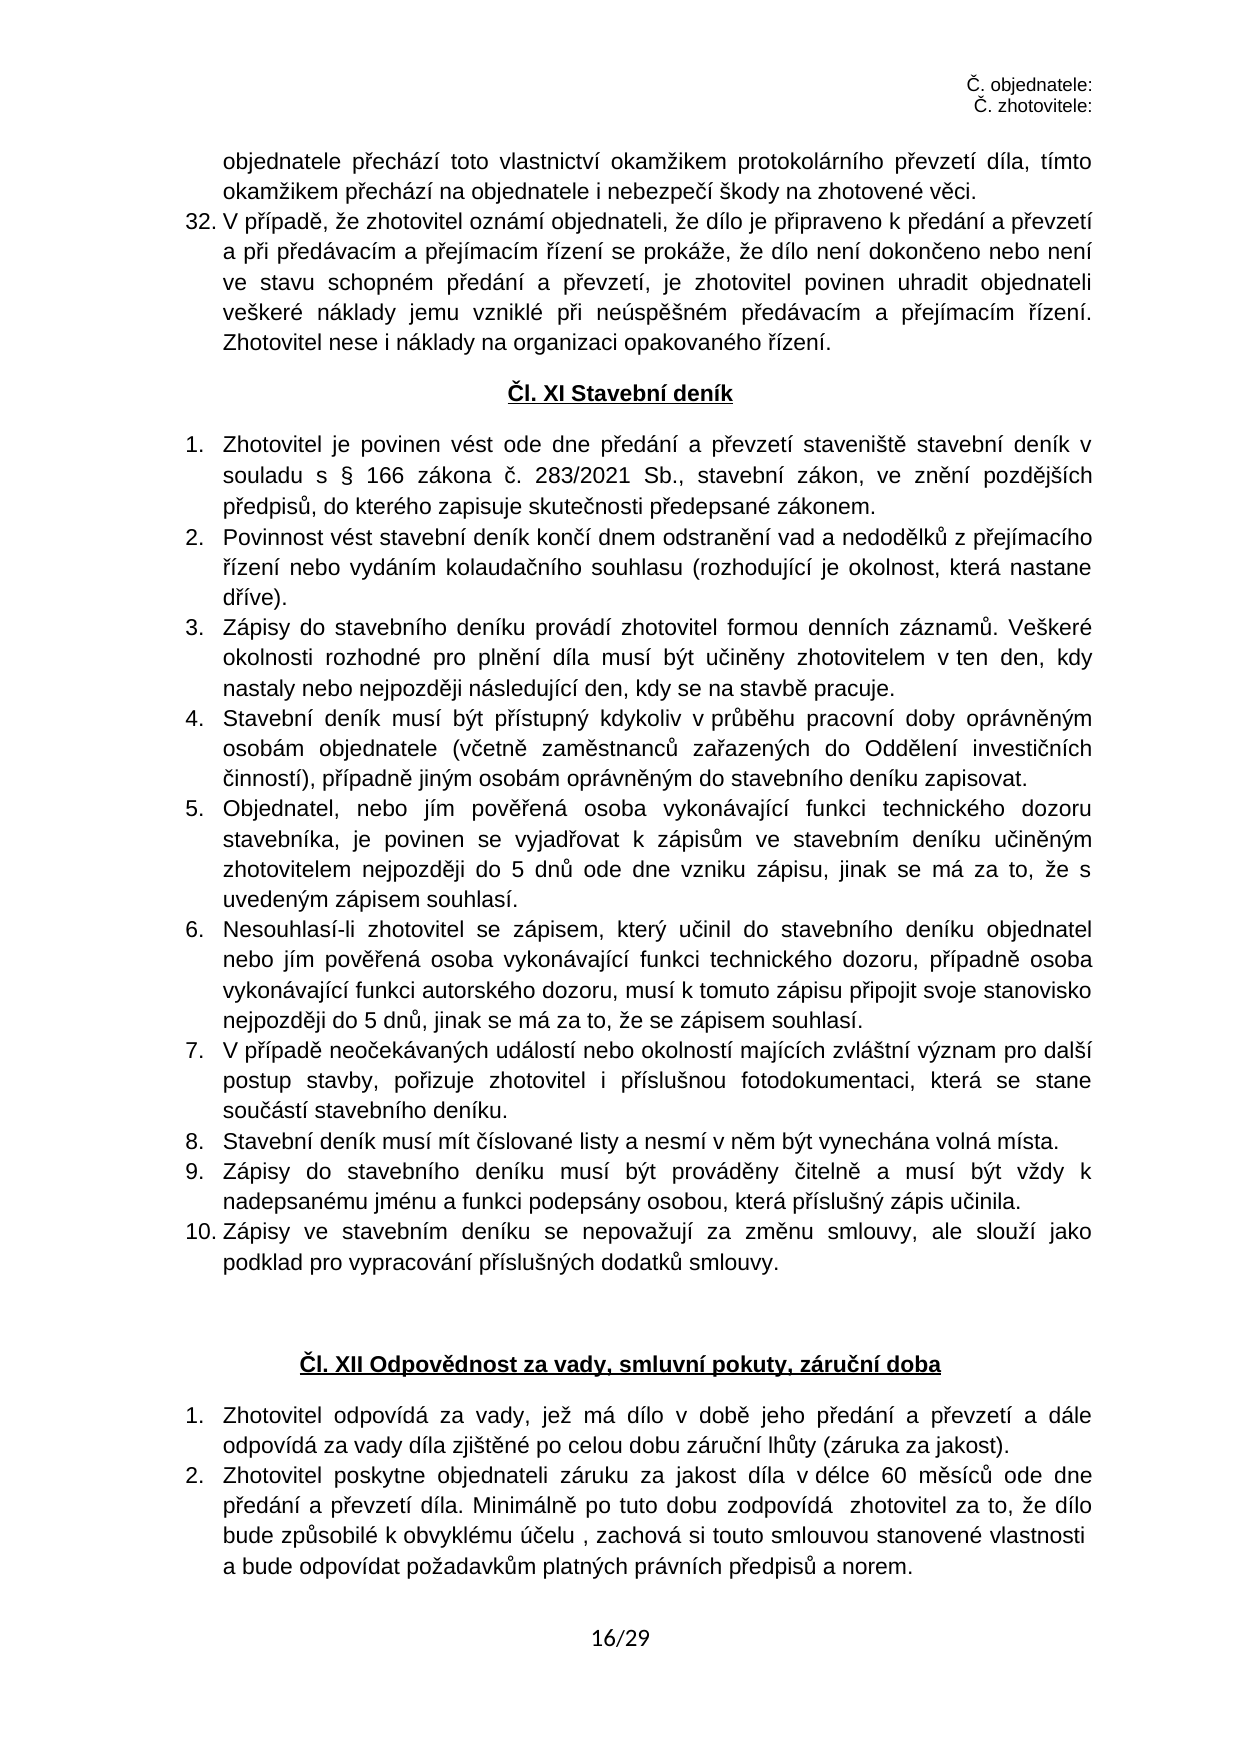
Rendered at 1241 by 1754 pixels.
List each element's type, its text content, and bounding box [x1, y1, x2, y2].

list V případě neočekávaných událostí nebo okolností majících zvláštní význam pro další postup stavby, pořizuje zhotovitel i příslušnou fotodokumentaci, která se stane součástí stavebního deníku. [185, 1037, 1093, 1124]
text Čl. XII Odpovědnost za vady, smluvní pokuty, záruční doba [148, 1351, 1093, 1377]
list Povinnost vést stavební deník končí dnem odstranění vad a nedodělků z přejímacího řízení nebo vydáním kolaudačního souhlasu (rozhodující je okolnost, která nastane dříve). [185, 523, 1093, 610]
list Zhotovitel poskytne objednateli záruku za jakost díla v délce 60 měsíců ode dne předání a převzetí díla. Minimálně po tuto dobu zodpovídá zhotovitel za to, že dílo bude způsobilé k obvyklému účelu , zachová si touto smlouvou stanovené vlastnosti a bude odpovídat požadavkům platných právních předpisů a norem. [185, 1462, 1093, 1579]
list Zhotovitel odpovídá za vady, jež má dílo v době jeho předání a převzetí a dále odpovídá za vady díla zjištěné po celou dobu záruční lhůty (záruka za jakost). [185, 1402, 1093, 1458]
list Nesouhlasí-li zhotovitel se zápisem, který učinil do stavebního deníku objednatel nebo jím pověřená osoba vykonávající funkci technického dozoru, případně osoba vykonávající funkci autorského dozoru, musí k tomuto zápisu připojit svoje stanovisko nejpozději do 5 dnů, jinak se má za to, že se zápisem souhlasí. [185, 916, 1093, 1033]
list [185, 148, 1093, 204]
list Objednatel, nebo jím pověřená osoba vykonávající funkci technického dozoru stavebníka, je povinen se vyjadřovat k zápisům ve stavebním deníku učiněným zhotovitelem nejpozději do 5 dnů ode dne vzniku zápisu, jinak se má za to, že s uvedeným zápisem souhlasí. [185, 795, 1093, 912]
list V případě, že zhotovitel oznámí objednateli, že dílo je připraveno k předání a převzetí a při předávacím a přejímacím řízení se prokáže, že dílo není dokončeno nebo není ve stavu schopném předání a převzetí, je zhotovitel povinen uhradit objednateli veškeré náklady jemu vzniklé při neúspěšném předávacím a přejímacím řízení. Zhotovitel nese i náklady na organizaci opakovaného řízení. [185, 208, 1093, 355]
text Čl. XI Stavební deník [148, 380, 1093, 406]
list Zápisy do stavebního deníku provádí zhotovitel formou denních záznamů. Veškeré okolnosti rozhodné pro plnění díla musí být učiněny zhotovitelem v ten den, kdy nastaly nebo nejpozději následující den, kdy se na stavbě pracuje. [185, 614, 1093, 701]
list Zápisy ve stavebním deníku se nepovažují za změnu smlouvy, ale slouží jako podklad pro vypracování příslušných dodatků smlouvy. [185, 1218, 1093, 1275]
list Zápisy do stavebního deníku musí být prováděny čitelně a musí být vždy k nadepsanému jménu a funkci podepsány osobou, která příslušný zápis učinila. [185, 1158, 1093, 1214]
list Stavební deník musí mít číslované listy a nesmí v něm být vynechána volná místa. [185, 1128, 1093, 1154]
list Stavební deník musí být přístupný kdykoliv v průběhu pracovní doby oprávněným osobám objednatele (včetně zaměstnanců zařazených do Oddělení investičních činností), případně jiným osobám oprávněným do stavebního deníku zapisovat. [185, 705, 1093, 792]
list Zhotovitel je povinen vést ode dne předání a převzetí staveniště stavební deník v souladu s § 166 zákona č. 283/2021 Sb., stavební zákon, ve znění pozdějších předpisů, do kterého zapisuje skutečnosti předepsané zákonem. [185, 431, 1093, 520]
